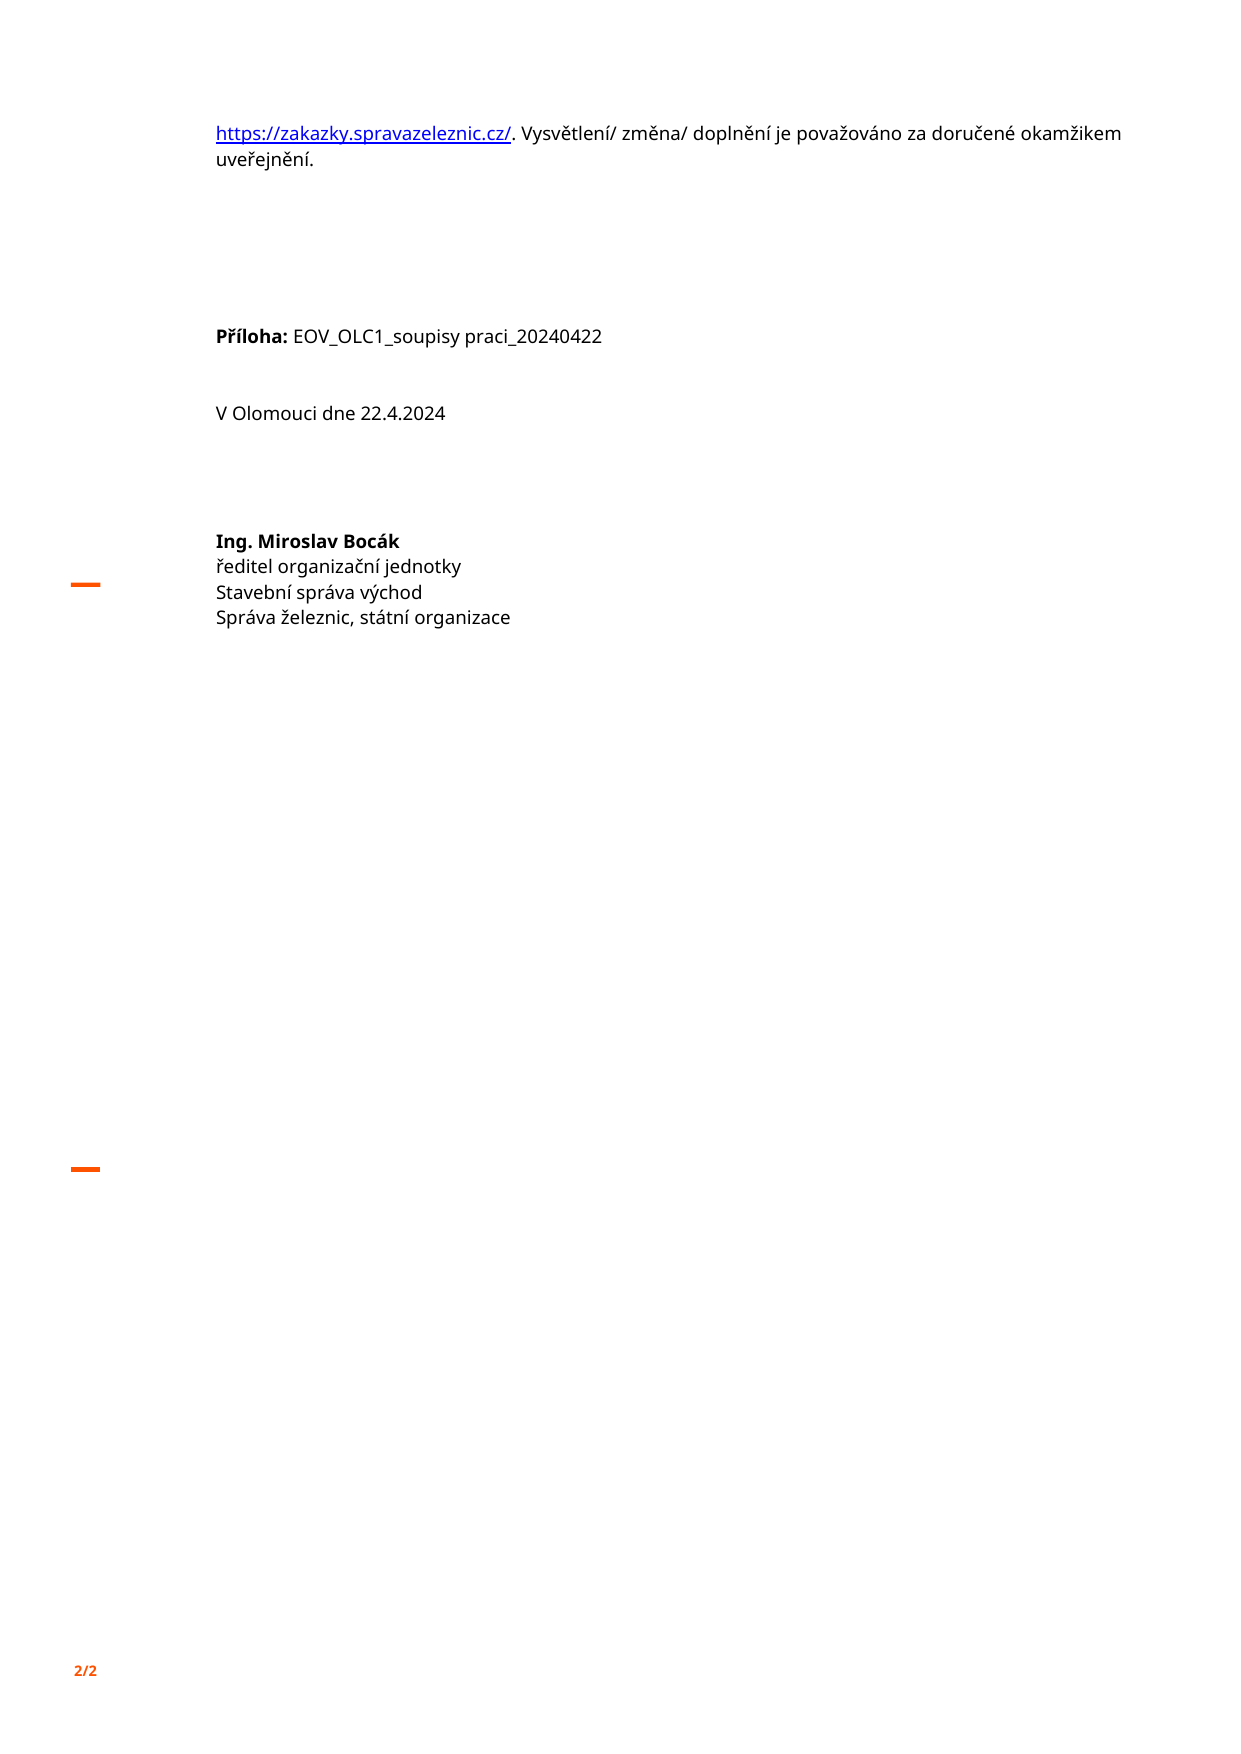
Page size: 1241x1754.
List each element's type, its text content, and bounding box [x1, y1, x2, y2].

text Správa železnic, státní organizace [216, 604, 1122, 630]
text Příloha: EOV_OLC1_soupisy praci_20240422 [216, 324, 1122, 349]
text ředitel organizační jednotky [216, 553, 1122, 579]
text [216, 121, 1122, 172]
text V Olomouci dne 22.4.2024 [216, 400, 1122, 426]
text Stavební správa východ [216, 579, 1122, 604]
text Ing. Miroslav Bocák [216, 528, 1122, 553]
